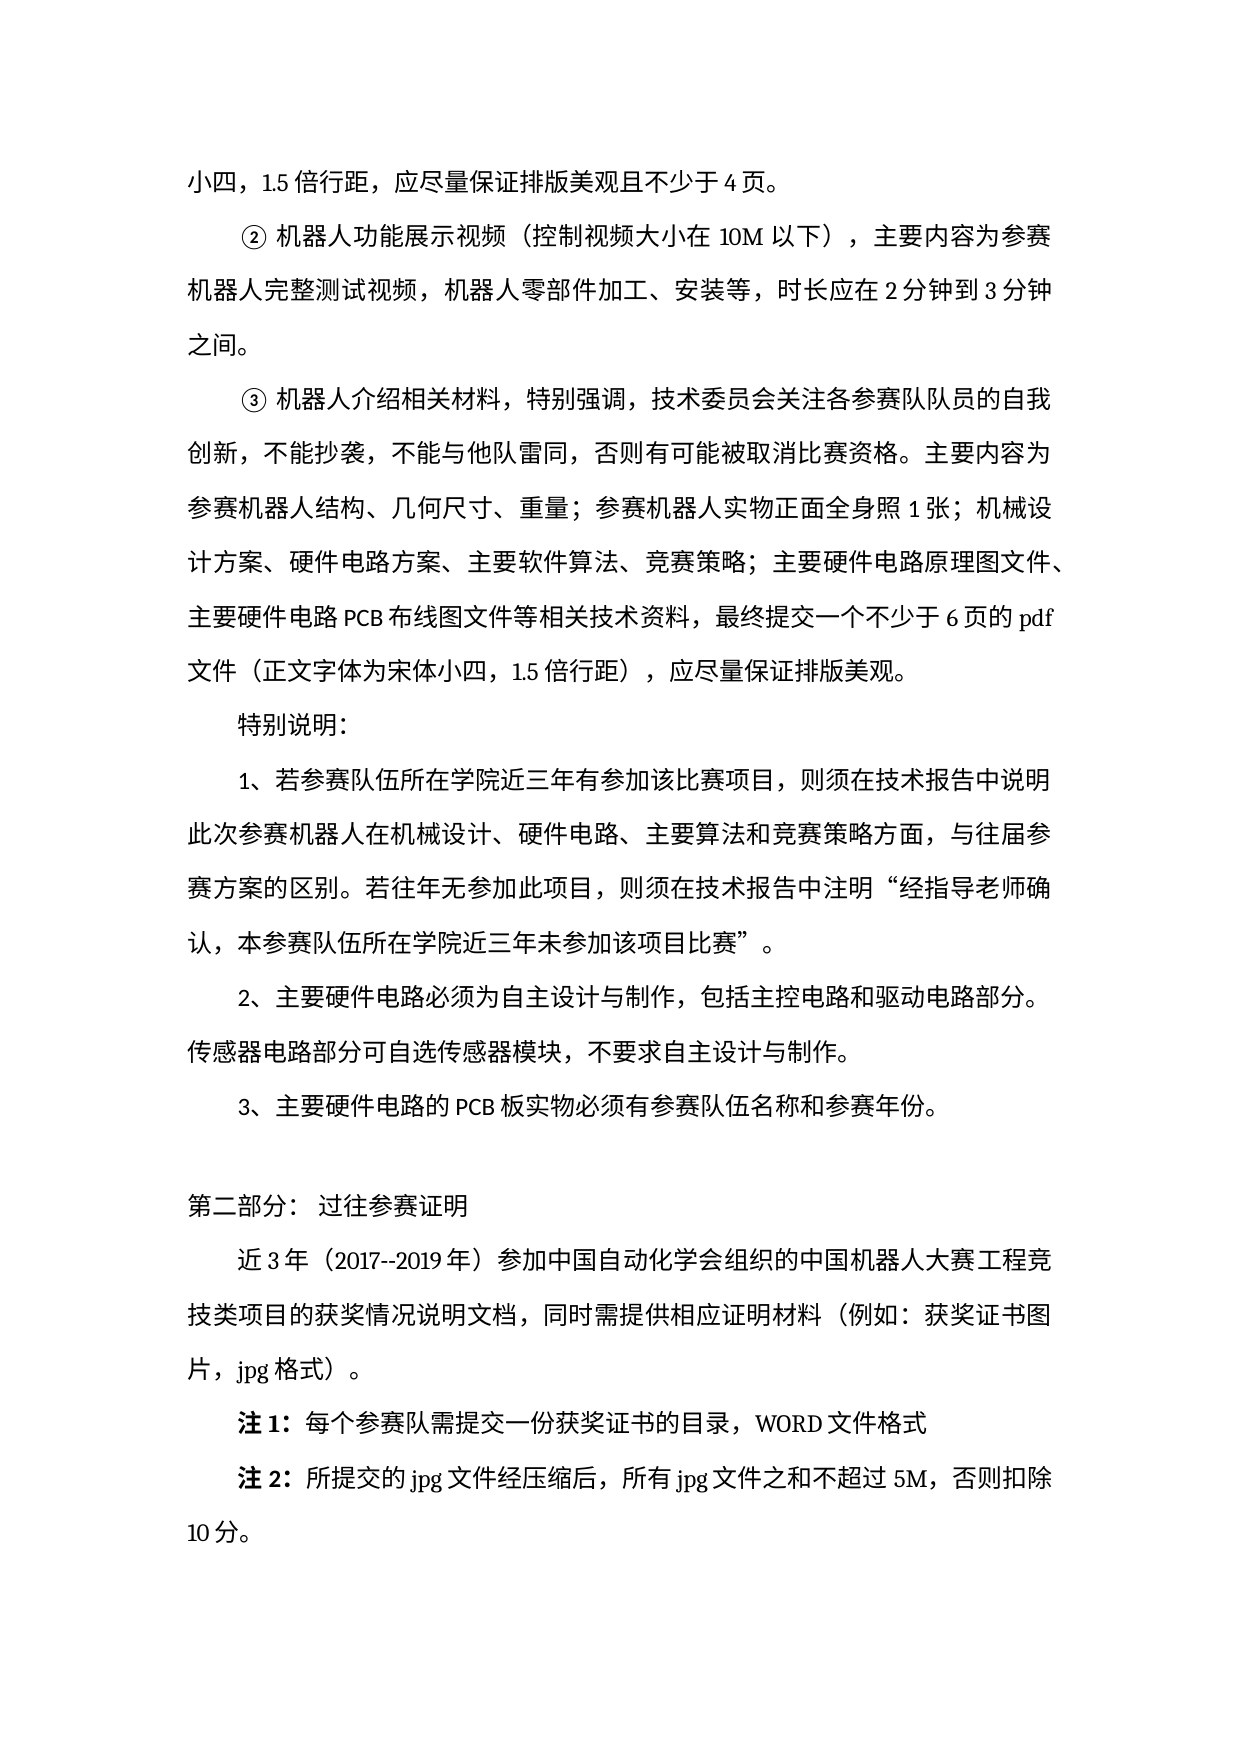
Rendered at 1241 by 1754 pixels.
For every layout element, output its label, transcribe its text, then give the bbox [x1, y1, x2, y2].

text 1、若参赛队伍所在学院近三年有参加该比赛项目，则须在技术报告中说明此次参赛机器人在机械设计、硬件电路、主要算法和竞赛策略方面，与往届参赛方案的区别。若往年无参加此项目，则须在技术报告中注明“经指导老师确认，本参赛队伍所在学院近三年未参加该项目比赛”。 [187, 760, 1053, 959]
text 注 1：每个参赛队需提交一份获奖证书的目录，WORD文件格式 [187, 1404, 1053, 1440]
text 3、主要硬件电路的PCB板实物必须有参赛队伍名称和参赛年份。 [187, 1086, 1053, 1123]
text ②机器人功能展示视频（控制视频大小在 10M 以下），主要内容为参赛机器人完整测试视频，机器人零部件加工、安装等，时长应在2分钟到3分钟之间。 [187, 216, 1053, 361]
text 特别说明： [187, 706, 1053, 742]
text 2、主要硬件电路必须为自主设计与制作，包括主控电路和驱动电路部分。传感器电路部分可自选传感器模块，不要求自主设计与制作。 [187, 978, 1053, 1068]
text ③机器人介绍相关材料，特别强调，技术委员会关注各参赛队队员的自我创新，不能抄袭，不能与他队雷同，否则有可能被取消比赛资格。主要内容为参赛机器人结构、几何尺寸、重量；参赛机器人实物正面全身照1张；机械设计方案、硬件电路方案、主要软件算法、竞赛策略；主要硬件电路原理图文件、主要硬件电路PCB布线图文件等相关技术资料，最终提交一个不少于6页的pdf文件（正文字体为宋体小四，1.5 倍行距），应尽量保证排版美观。 [187, 379, 1053, 688]
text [187, 162, 1053, 198]
text 注 2：所提交的jpg文件经压缩后，所有jpg文件之和不超过 5M，否则扣除 10分。 [187, 1458, 1053, 1549]
text 近3年（2017--2019年）参加中国自动化学会组织的中国机器人大赛工程竞技类项目的获奖情况说明文档，同时需提供相应证明材料（例如：获奖证书图片，jpg 格式）。 [187, 1241, 1053, 1386]
text 第二部分： 过往参赛证明 [187, 1186, 1053, 1223]
